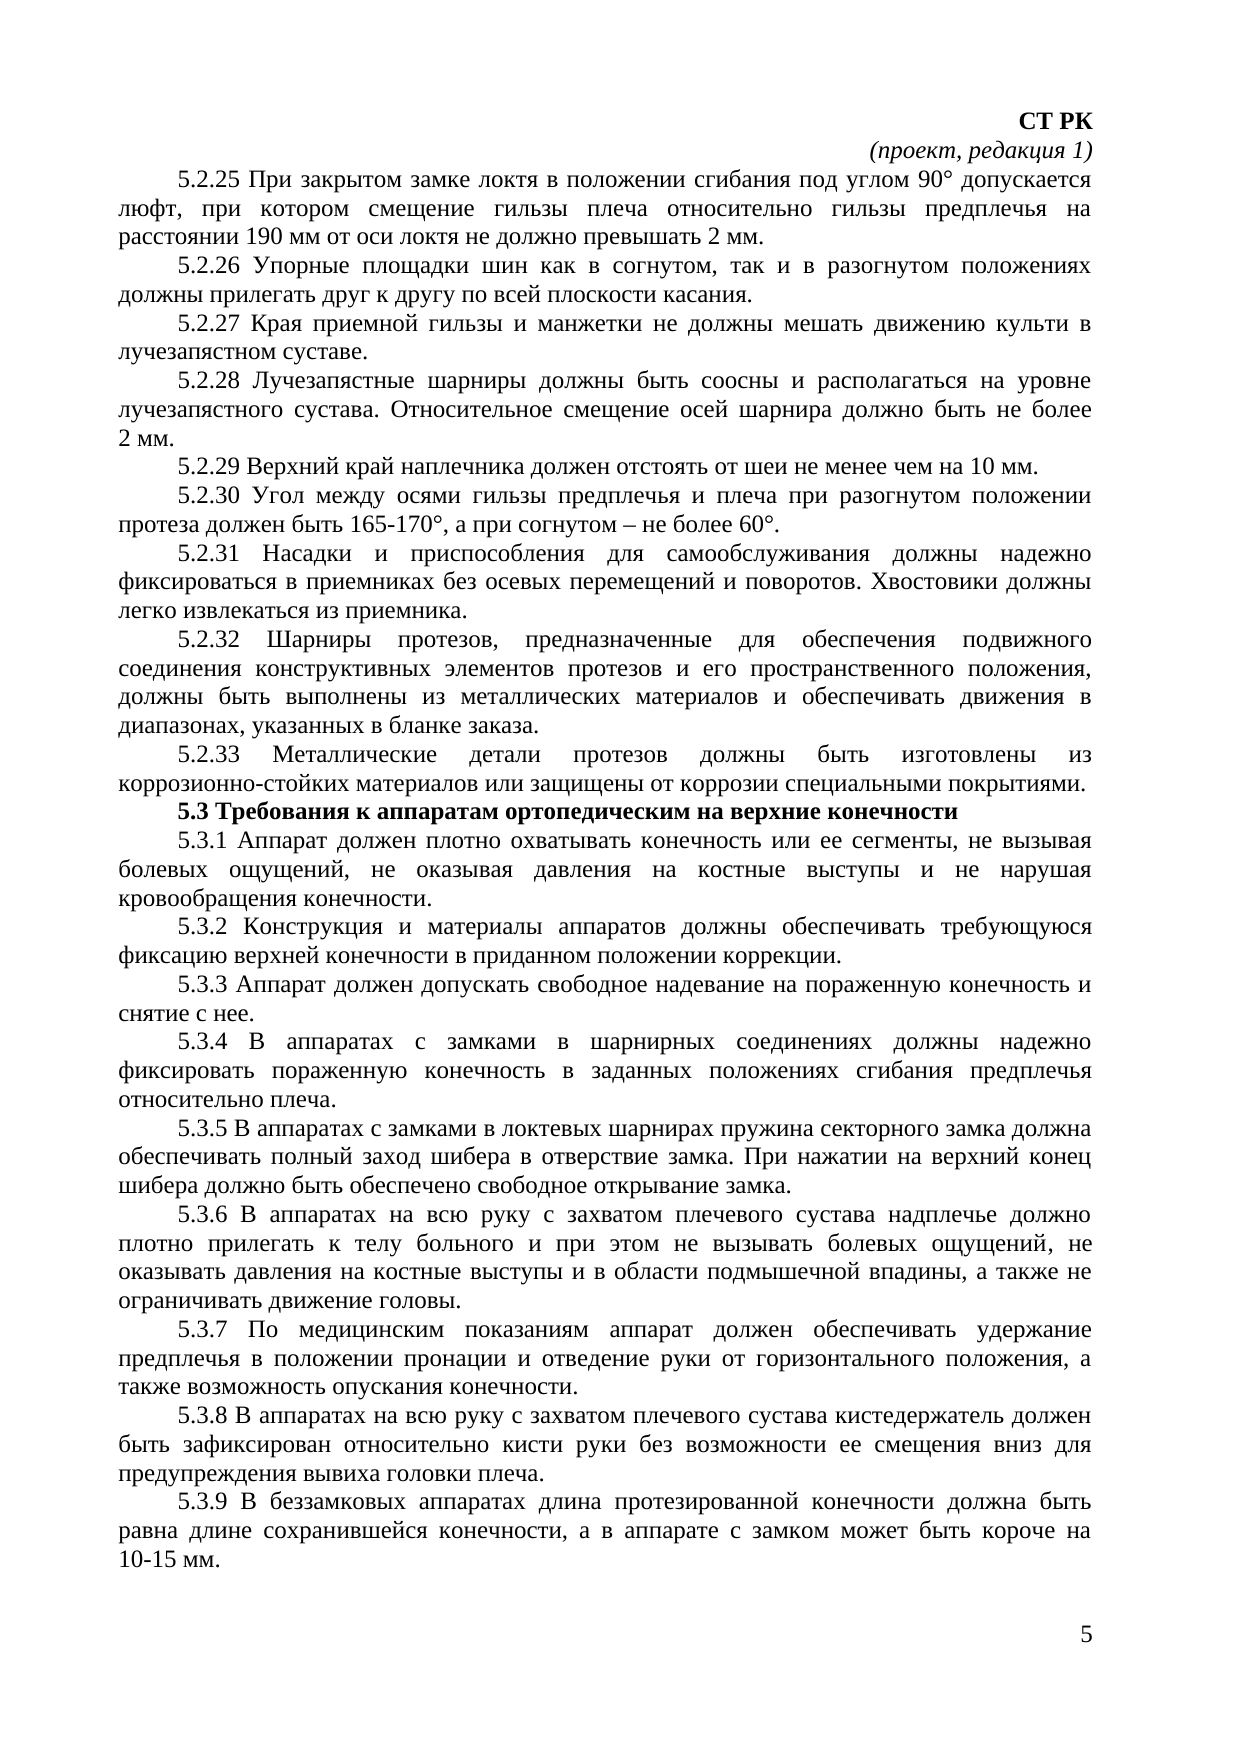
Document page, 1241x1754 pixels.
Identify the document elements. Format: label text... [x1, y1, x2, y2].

text 5.2.30 Угол между осями гильзы предплечья и плеча при разогнутом положении протеза должен быть 165-170°, а при согнутом – не более 60°. [118, 480, 1092, 538]
text 5.2.32 Шарниры протезов, предназначенные для обеспечения подвижного соединения конструктивных элементов протезов и его пространственного положения, должны быть выполнены из металлических материалов и обеспечивать движения в диапазонах, указанных в бланке заказа. [118, 624, 1092, 739]
text 5.3.4 В аппаратах с замками в шарнирных соединениях должны надежно фиксировать пораженную конечность в заданных положениях сгибания предплечья относительно плеча. [118, 1026, 1092, 1113]
text 5.3.1 Аппарат должен плотно охватывать конечность или ее сегменты, не вызывая болевых ощущений, не оказывая давления на костные выступы и не нарушая кровообращения конечности. [118, 825, 1092, 911]
text 5.2.26 Упорные площадки шин как в согнутом, так и в разогнутом положениях должны прилегать друг к другу по всей плоскости касания. [118, 250, 1092, 308]
text 5.2.31 Насадки и приспособления для самообслуживания должны надежно фиксироваться в приемниках без осевых перемещений и поворотов. Хвостовики должны легко извлекаться из приемника. [118, 538, 1092, 624]
text 5.3.2 Конструкция и материалы аппаратов должны обеспечивать требующуюся фиксацию верхней конечности в приданном положении коррекции. [118, 911, 1092, 969]
text 5.3.6 В аппаратах на всю руку с захватом плечевого сустава надплечье должно плотно прилегать к телу больного и при этом не вызывать болевых ощущений, не оказывать давления на костные выступы и в области подмышечной впадины, а также не ограничивать движение головы. [118, 1199, 1092, 1314]
text 5.3 Требования к аппаратам ортопедическим на верхние конечности [118, 796, 1092, 825]
text 5.2.33 Металлические детали протезов должны быть изготовлены из коррозионно-стойких материалов или защищены от коррозии специальными покрытиями. [118, 739, 1092, 796]
text 5.2.29 Верхний край наплечника должен отстоять от шеи не менее чем на 10 мм. [118, 451, 1092, 480]
text 5.3.3 Аппарат должен допускать свободное надевание на пораженную конечность и снятие с нее. [118, 969, 1092, 1026]
text 5.3.7 По медицинским показаниям аппарат должен обеспечивать удержание предплечья в положении пронации и отведение руки от горизонтального положения, а также возможность опускания конечности. [118, 1314, 1092, 1400]
text 5.2.25 При закрытом замке локтя в положении сгибания под углом 90° допускается люфт, при котором смещение гильзы плеча относительно гильзы предплечья на расстоянии 190 мм от оси локтя не должно превышать 2 мм. [118, 164, 1092, 250]
text 5.2.27 Края приемной гильзы и манжетки не должны мешать движению культи в лучезапястном суставе. [118, 308, 1092, 365]
text 5.2.28 Лучезапястные шарниры должны быть соосны и располагаться на уровне лучезапястного сустава. Относительное смещение осей шарнира должно быть не более 2 мм. [118, 365, 1092, 451]
text 5.3.8 В аппаратах на всю руку с захватом плечевого сустава кистедержатель должен быть зафиксирован относительно кисти руки без возможности ее смещения вниз для предупреждения вывиха головки плеча. [118, 1400, 1092, 1486]
text 5.3.5 В аппаратах с замками в локтевых шарнирах пружина секторного замка должна обеспечивать полный заход шибера в отверствие замка. При нажатии на верхний конец шибера должно быть обеспечено свободное открывание замка. [118, 1113, 1092, 1199]
text 5.3.9 В беззамковых аппаратах длина протезированной конечности должна быть равна длине сохранившейся конечности, а в аппарате с замком может быть короче на 10-15 мм. [118, 1486, 1092, 1573]
